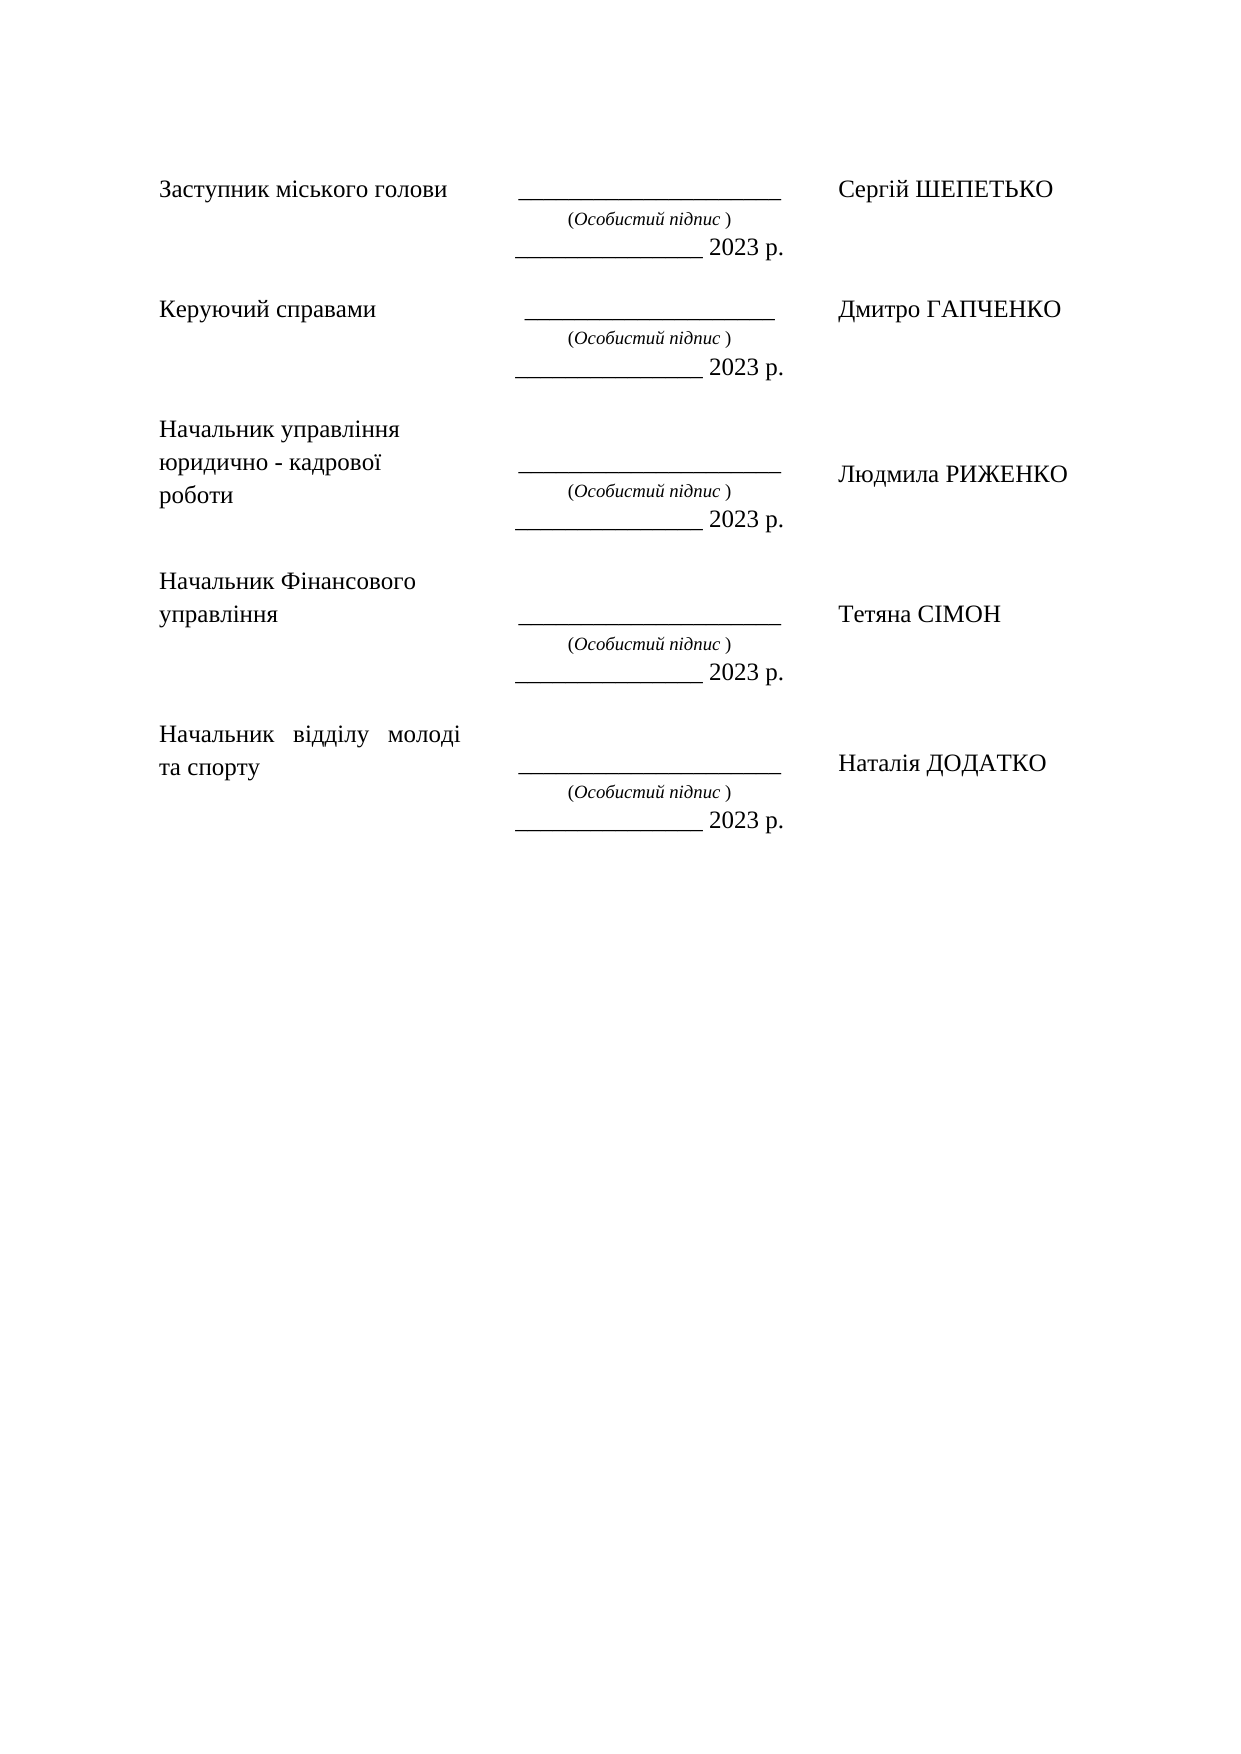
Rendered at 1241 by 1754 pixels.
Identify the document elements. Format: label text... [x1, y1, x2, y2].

table_cell _____________________ (Особистий підпис ) _______________ 2023 р. [472, 719, 827, 867]
table_cell Начальник Фінансового управління [148, 566, 472, 719]
table_header Сергій ШЕПЕТЬКО [827, 142, 1121, 294]
table_cell Начальник управління юридично - кадрової роботи [148, 414, 472, 566]
table_header _____________________ (Особистий підпис ) _______________ 2023 р. [472, 142, 827, 294]
table_cell Керуючий справами [148, 294, 472, 414]
table_cell Тетяна СІМОН [827, 566, 1121, 719]
table_cell ____________________ (Особистий підпис ) _______________ 2023 р. [472, 294, 827, 414]
table_header Заступник міського голови [148, 142, 472, 294]
table_cell _____________________ (Особистий підпис ) _______________ 2023 р. [472, 414, 827, 566]
table_cell _____________________ (Особистий підпис ) _______________ 2023 р. [472, 566, 827, 719]
table_cell Наталія ДОДАТКО [827, 719, 1121, 867]
table_cell Людмила РИЖЕНКО [827, 414, 1121, 566]
table_cell Начальник відділу молоді та спорту [148, 719, 472, 867]
table_cell Дмитро ГАПЧЕНКО [827, 294, 1121, 414]
